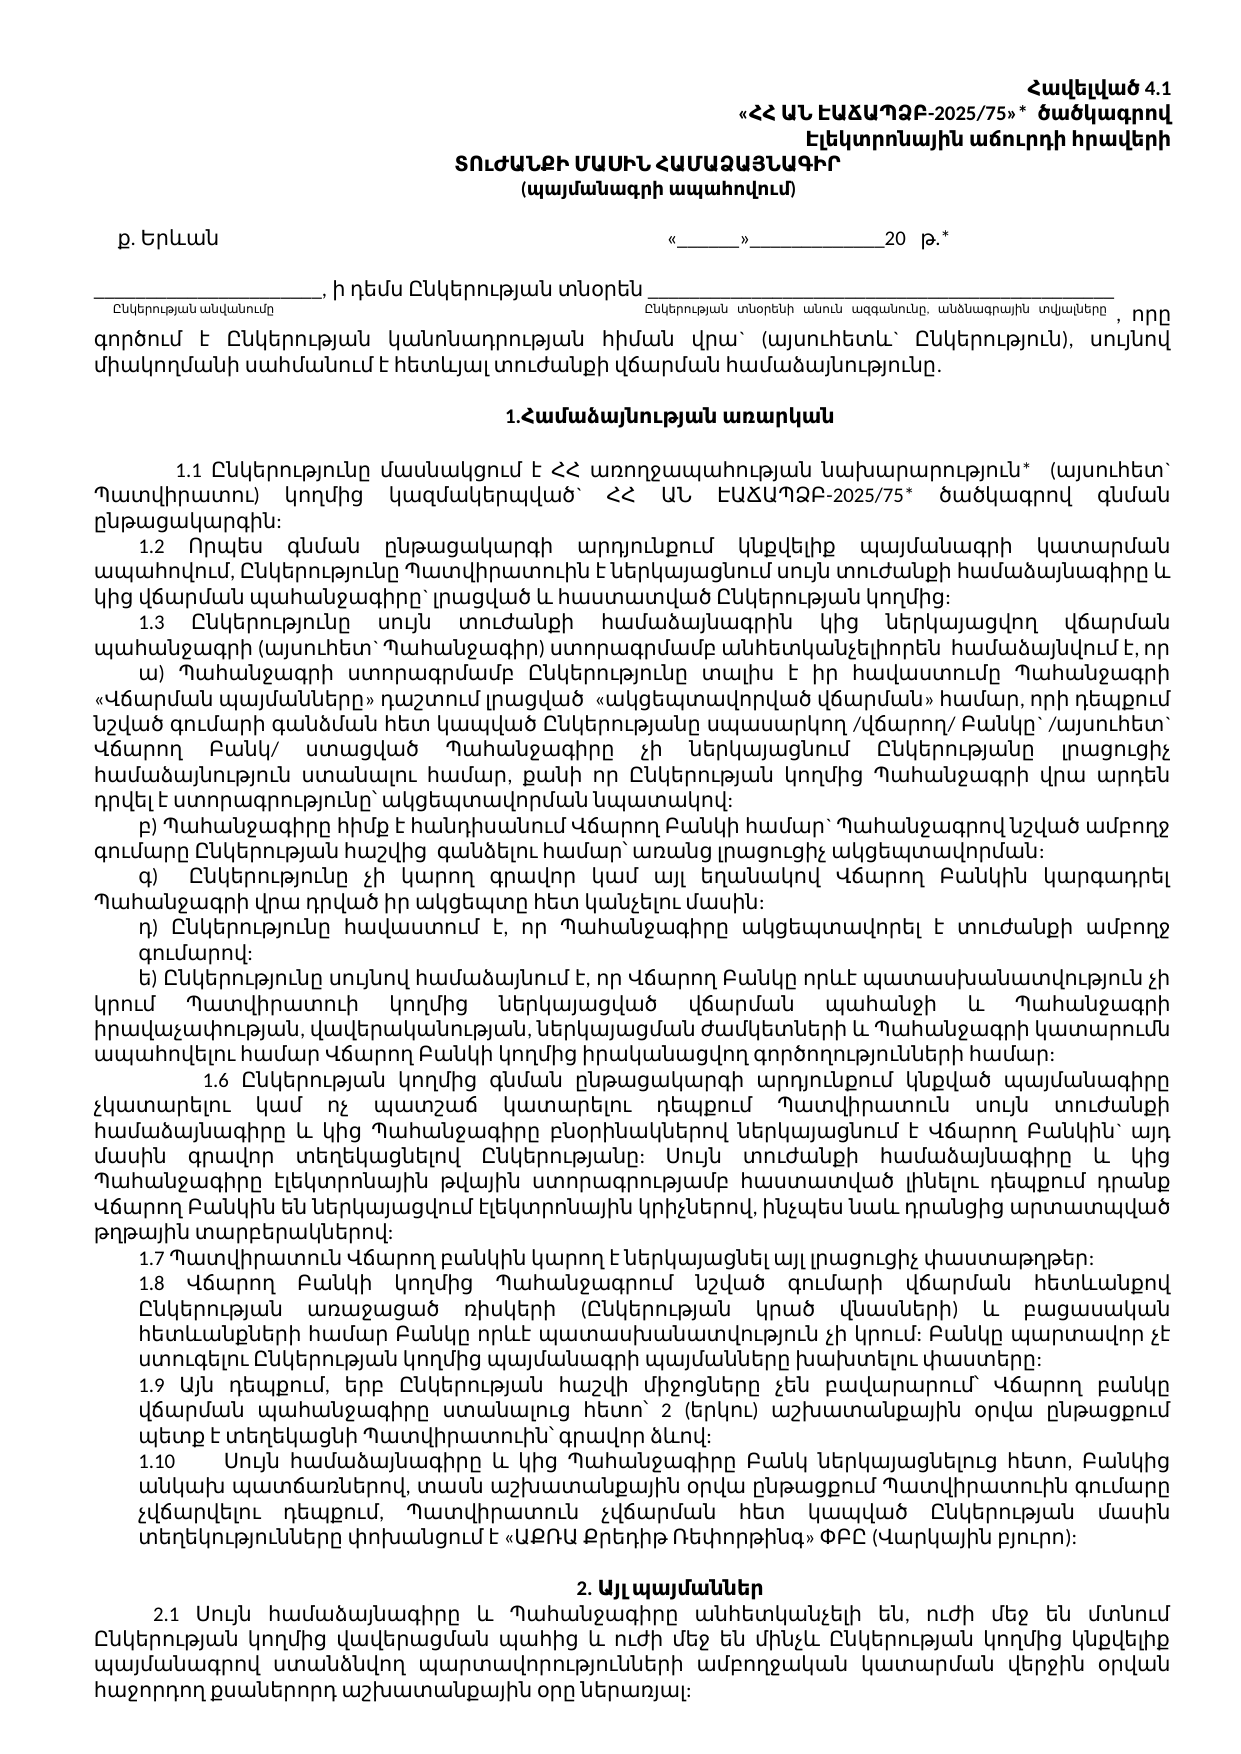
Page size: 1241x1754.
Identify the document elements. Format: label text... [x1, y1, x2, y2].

text ՏՈւԺԱՆՔԻ ՄԱՍԻՆ ՀԱՄԱՁԱՅՆԱԳԻՐ [94, 151, 1171, 177]
text 1.Համաձայնության առարկան [169, 403, 1171, 428]
text 2. Այլ պայմաններ [169, 1575, 1171, 1601]
text (պայմանագրի ապահովում) [94, 177, 1171, 199]
text Էլեկտրոնային աճուրդի հրավերի [94, 126, 1171, 151]
text 1.1 Ընկերությունը մասնակցում է ՀՀ առողջապահության նախարարություն* (այսուհետ` Պատվիրատու) կողմից կազմակերպված` ՀՀ ԱՆ ԷԱՃԱՊՁԲ-2025/75* ծածկագրով գնման ընթացակարգին: [94, 457, 1171, 533]
text ե) Ընկերությունը սույնով համաձայնում է, որ Վճարող Բանկը որևէ պատասխանատվություն չի կրում Պատվիրատուի կողմից ներկայացված վճարման պահանջի և Պահանջագրի իրավաչափության, վավերականության, ներկայացման ժամկետների և Պահանջագրի կատարումն ապահովելու համար Վճարող Բանկի կողմից իրականացվող գործողությունների համար: [94, 965, 1171, 1067]
text ա) Պահանջագրի ստորագրմամբ Ընկերությունը տալիս է իր հավաստումը Պահանջագրի «Վճարման պայմանները» դաշտում լրացված «ակցեպտավորված վճարման» համար, որի դեպքում նշված գումարի գանձման հետ կապված Ընկերությանը սպասարկող /վճարող/ Բանկը` /այսուհետ` Վճարող Բանկ/ ստացված Պահանջագիրը չի ներկայացնում Ընկերությանը լրացուցիչ համաձայնություն ստանալու համար, քանի որ Ընկերության կողմից Պահանջագրի վրա արդեն դրվել է ստորագրությունը՝ ակցեպտավորման նպատակով: [94, 660, 1171, 813]
text 1.8 Վճարող Բանկի կողմից Պահանջագրում նշված գումարի վճարման հետևանքով Ընկերության առաջացած ռիսկերի (Ընկերության կրած վնասների) և բացասական հետևանքների համար Բանկը որևէ պատասխանատվություն չի կրում: Բանկը պարտավոր չէ ստուգելու Ընկերության կողմից պայմանագրի պայմանները խախտելու փաստերը: [138, 1270, 1171, 1372]
text Ընկերության անվանումը Ընկերության տնօրենի անուն ազգանունը, անձնագրային տվյալները , որը գործում է Ընկերության կանոնադրության հիման վրա` (այսուհետև` Ընկերություն), սույնով միակողմանի սահմանում է հետևյալ տուժանքի վճարման համաձայնությունը. [94, 301, 1171, 377]
text 1.2 Որպես գնման ընթացակարգի արդյունքում կնքվելիք պայմանագրի կատարման ապահովում, Ընկերությունը Պատվիրատուին է ներկայացնում սույն տուժանքի համաձայնագիրը և կից վճարման պահանջագիրը` լրացված և հաստատված Ընկերության կողմից: [94, 533, 1171, 609]
text «ՀՀ ԱՆ ԷԱՃԱՊՁԲ-2025/75»* ծածկագրով [94, 100, 1171, 126]
text ______________________, ի դեմս Ընկերության տնօրեն _____________________________________________ [94, 276, 1171, 301]
text 1.9 Այն դեպքում, երբ Ընկերության հաշվի միջոցները չեն բավարարում՝ Վճարող բանկը վճարման պահանջագիրը ստանալուց հետո՝ 2 (երկու) աշխատանքային օրվա ընթացքում պետք է տեղեկացնի Պատվիրատուին՝ գրավոր ձևով: [138, 1372, 1171, 1448]
text 1.3 Ընկերությունը սույն տուժանքի համաձայնագրին կից ներկայացվող վճարման պահանջագրի (այսուհետ` Պահանջագիր) ստորագրմամբ անհետկանչելիորեն համաձայնվում է, որ [94, 609, 1171, 660]
text գ) Ընկերությունը չի կարող գրավոր կամ այլ եղանակով Վճարող Բանկին կարգադրել Պահանջագրի վրա դրված իր ակցեպտը հետ կանչելու մասին: [94, 864, 1171, 914]
text 1.6 Ընկերության կողմից գնման ընթացակարգի արդյունքում կնքված պայմանագիրը չկատարելու կամ ոչ պատշաճ կատարելու դեպքում Պատվիրատուն սույն տուժանքի համաձայնագիրը և կից Պահանջագիրը բնօրինակներով ներկայացնում է Վճարող Բանկին` այդ մասին գրավոր տեղեկացնելով Ընկերությանը: Սույն տուժանքի համաձայնագիրը և կից Պահանջագիրը էլեկտրոնային թվային ստորագրությամբ հաստատված լինելու դեպքում դրանք Վճարող Բանկին են ներկայացվում էլեկտրոնային կրիչներով, ինչպես նաև դրանցից արտատպված թղթային տարբերակներով: [94, 1067, 1171, 1245]
text 1.7 Պատվիրատուն Վճարող բանկին կարող է ներկայացնել այլ լրացուցիչ փաստաթղթեր: [138, 1245, 1171, 1270]
text ք. Երևան «______»_____________20 թ.* [94, 225, 1171, 250]
text 1.10 Սույն համաձայնագիրը և կից Պահանջագիրը Բանկ ներկայացնելուց հետո, Բանկից անկախ պատճառներով, տասն աշխատանքային օրվա ընթացքում Պատվիրատուին գումարը չվճարվելու դեպքում, Պատվիրատուն չվճարման հետ կապված Ընկերության մասին տեղեկությունները փոխանցում է «ԱՔՌԱ Քրեդիթ Ռեփորթինգ» ՓԲԸ (Վարկային բյուրո): [138, 1448, 1171, 1550]
text բ) Պահանջագիրը հիմք է հանդիսանում Վճարող Բանկի համար` Պահանջագրով նշված ամբողջ գումարը Ընկերության հաշվից գանձելու համար՝ առանց լրացուցիչ ակցեպտավորման: [94, 813, 1171, 864]
text Հավելված 4.1 [94, 75, 1171, 100]
text 2.1 Սույն համաձայնագիրը և Պահանջագիրը անհետկանչելի են, ուժի մեջ են մտնում Ընկերության կողմից վավերացման պահից և ուժի մեջ են մինչև Ընկերության կողմից կնքվելիք պայմանագրով ստանձնվող պարտավորությունների ամբողջական կատարման վերջին օրվան հաջորդող քսաներորդ աշխատանքային օրը ներառյալ: [94, 1601, 1171, 1702]
text դ) Ընկերությունը հավաստում է, որ Պահանջագիրը ակցեպտավորել է տուժանքի ամբողջ գումարով: [138, 914, 1171, 965]
